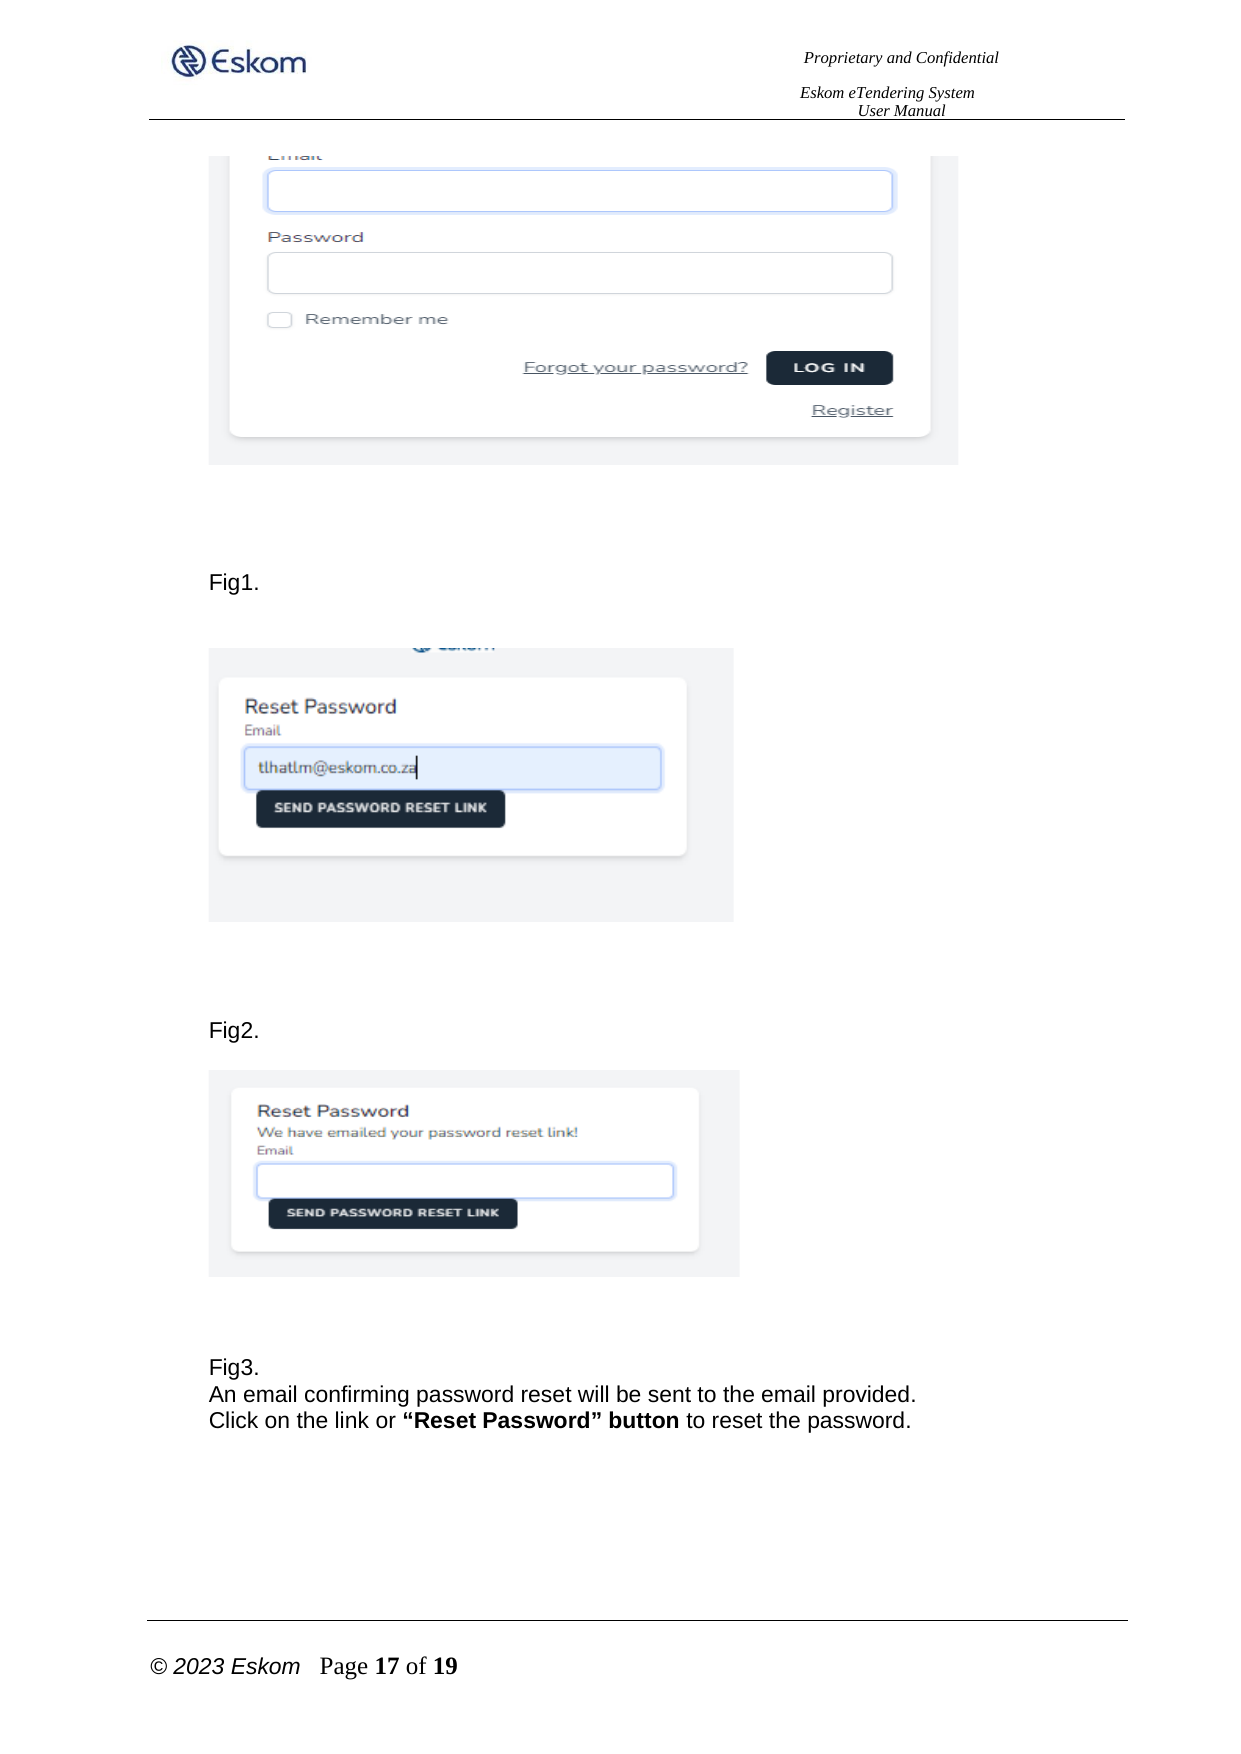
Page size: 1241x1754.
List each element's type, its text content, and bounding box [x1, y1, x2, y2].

text Fig3. [208, 1355, 1137, 1381]
text An email confirming password reset will be sent to the email provided. [208, 1381, 1137, 1407]
picture [208, 156, 959, 465]
picture [208, 648, 734, 922]
text Fig2. [208, 1017, 1137, 1043]
picture [208, 1070, 740, 1277]
text Fig1. [208, 569, 1137, 595]
text Click on the link or “Reset Password” button to reset the password. [208, 1408, 1137, 1434]
picture [161, 29, 315, 91]
